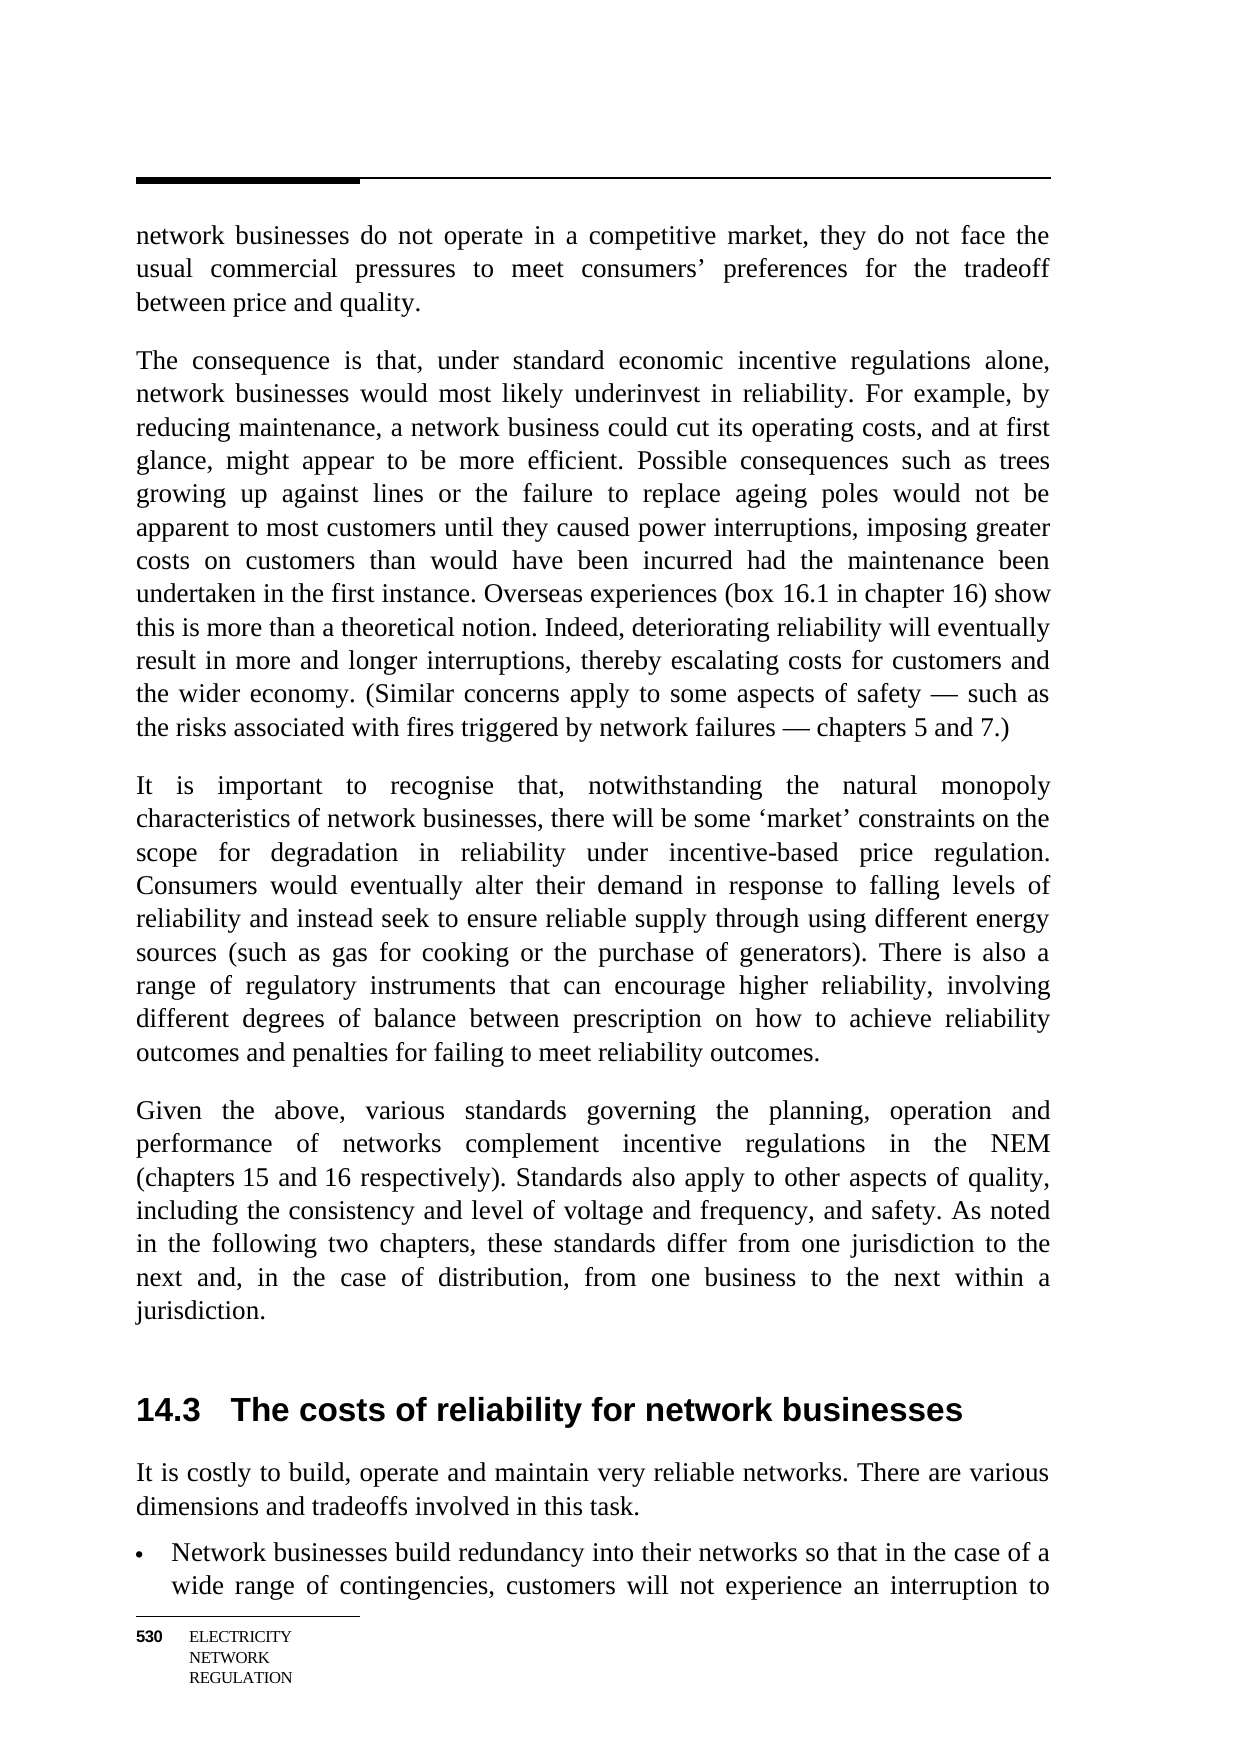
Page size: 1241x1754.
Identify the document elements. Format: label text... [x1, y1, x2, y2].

text It is costly to build, operate and maintain very reliable networks. There are various dimensions and tradeoffs involved in this task. [136, 1454, 1051, 1521]
text It is important to recognise that, notwithstanding the natural monopoly characteristics of network businesses, there will be some ‘market’ constraints on the scope for degradation in reliability under incentive-based price regulation. Consumers would eventually alter their demand in response to falling levels of reliability and instead seek to ensure reliable supply through using different energy sources (such as gas for cooking or the purchase of generators). There is also a range of regulatory instruments that can encourage higher reliability, involving different degrees of balance between prescription on how to achieve reliability outcomes and penalties for failing to meet reliability outcomes. [136, 767, 1051, 1067]
text Given the above, various standards governing the planning, operation and performance of networks complement incentive regulations in the NEM (chapters 15 and 16 respectively). Standards also apply to other aspects of quality, including the consistency and level of voltage and frequency, and safety. As noted in the following two chapters, these standards differ from one jurisdiction to the next and, in the case of distribution, from one business to the next within a jurisdiction. [136, 1092, 1051, 1325]
text The consequence is that, under standard economic incentive regulations alone, network businesses would most likely underinvest in reliability. For example, by reducing maintenance, a network business could cut its operating costs, and at first glance, might appear to be more efficient. Possible consequences such as trees growing up against lines or the failure to replace ageing poles would not be apparent to most customers until they caused power interruptions, imposing greater costs on customers than would have been incurred had the maintenance been undertaken in the first instance. Overseas experiences (box 16.1 in chapter 16) show this is more than a theoretical notion. Indeed, deteriorating reliability will eventually result in more and longer interruptions, thereby escalating costs for customers and the wider economy. (Similar concerns apply to some aspects of safety — such as the risks associated with fires triggered by network failures — chapters 5 and 7.) [136, 342, 1051, 742]
subtitle 14.3 The costs of reliability for network businesses [136, 1388, 1051, 1429]
